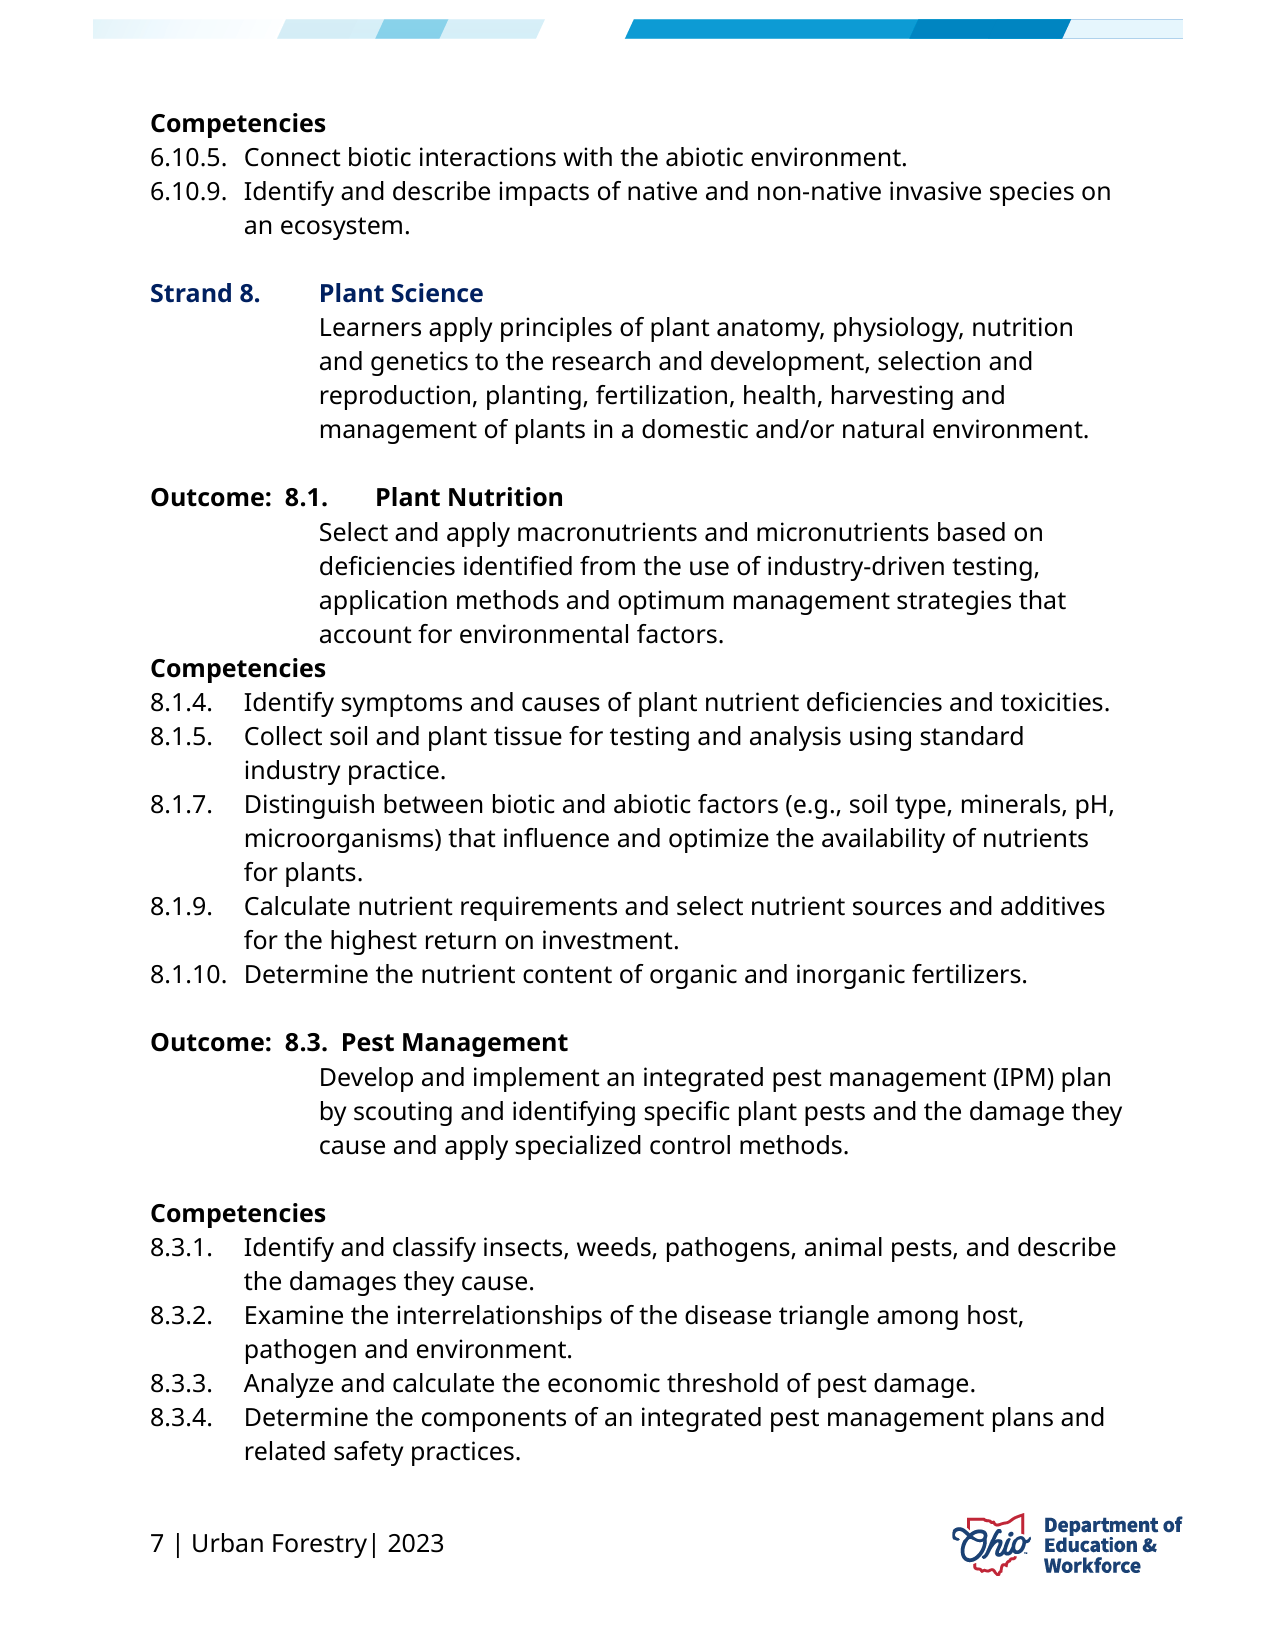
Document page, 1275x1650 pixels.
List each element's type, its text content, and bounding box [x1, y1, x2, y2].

picture [8, 0, 1267, 1614]
text Learners apply principles of plant anatomy, physiology, nutrition and genetics to the research and development, selection and reproduction, planting, fertilization, health, harvesting and management of plants in a domestic and/or natural environment. [319, 310, 1125, 446]
text 6.10.5. Connect biotic interactions with the abiotic environment. [150, 139, 1125, 173]
text 8.1.10. Determine the nutrient content of organic and inorganic fertilizers. [150, 957, 1125, 991]
text 8.3.1. Identify and classify insects, weeds, pathogens, animal pests, and describe the damages they cause. [150, 1229, 1125, 1298]
text 8.3.2. Examine the interrelationships of the disease triangle among host, pathogen and environment. [150, 1298, 1125, 1366]
text Strand 8. Plant Science [150, 276, 1125, 310]
text Competencies [150, 1195, 1125, 1229]
text Outcome: 8.1. Plant Nutrition [150, 480, 1125, 514]
text 8.1.9. Calculate nutrient requirements and select nutrient sources and additives for the highest return on investment. [150, 889, 1125, 957]
text 8.3.3. Analyze and calculate the economic threshold of pest damage. [150, 1366, 1125, 1400]
text 6.10.9. Identify and describe impacts of native and non-native invasive species on an ecosystem. [150, 173, 1125, 242]
text 8.3.4. Determine the components of an integrated pest management plans and related safety practices. [150, 1400, 1125, 1468]
text 8.1.4. Identify symptoms and causes of plant nutrient deficiencies and toxicities. [150, 684, 1125, 718]
text 8.1.7. Distinguish between biotic and abiotic factors (e.g., soil type, minerals, pH, microorganisms) that influence and optimize the availability of nutrients for plants. [150, 787, 1125, 889]
text Select and apply macronutrients and micronutrients based on deficiencies identified from the use of industry-driven testing, application methods and optimum management strategies that account for environmental factors. [319, 514, 1125, 650]
text Competencies [150, 650, 1125, 684]
text Develop and implement an integrated pest management (IPM) plan by scouting and identifying specific plant pests and the damage they cause and apply specialized control methods. [319, 1059, 1125, 1161]
text 8.1.5. Collect soil and plant tissue for testing and analysis using standard industry practice. [150, 718, 1125, 787]
text Competencies [150, 105, 1125, 139]
text Outcome: 8.3. Pest Management [150, 1025, 1125, 1059]
